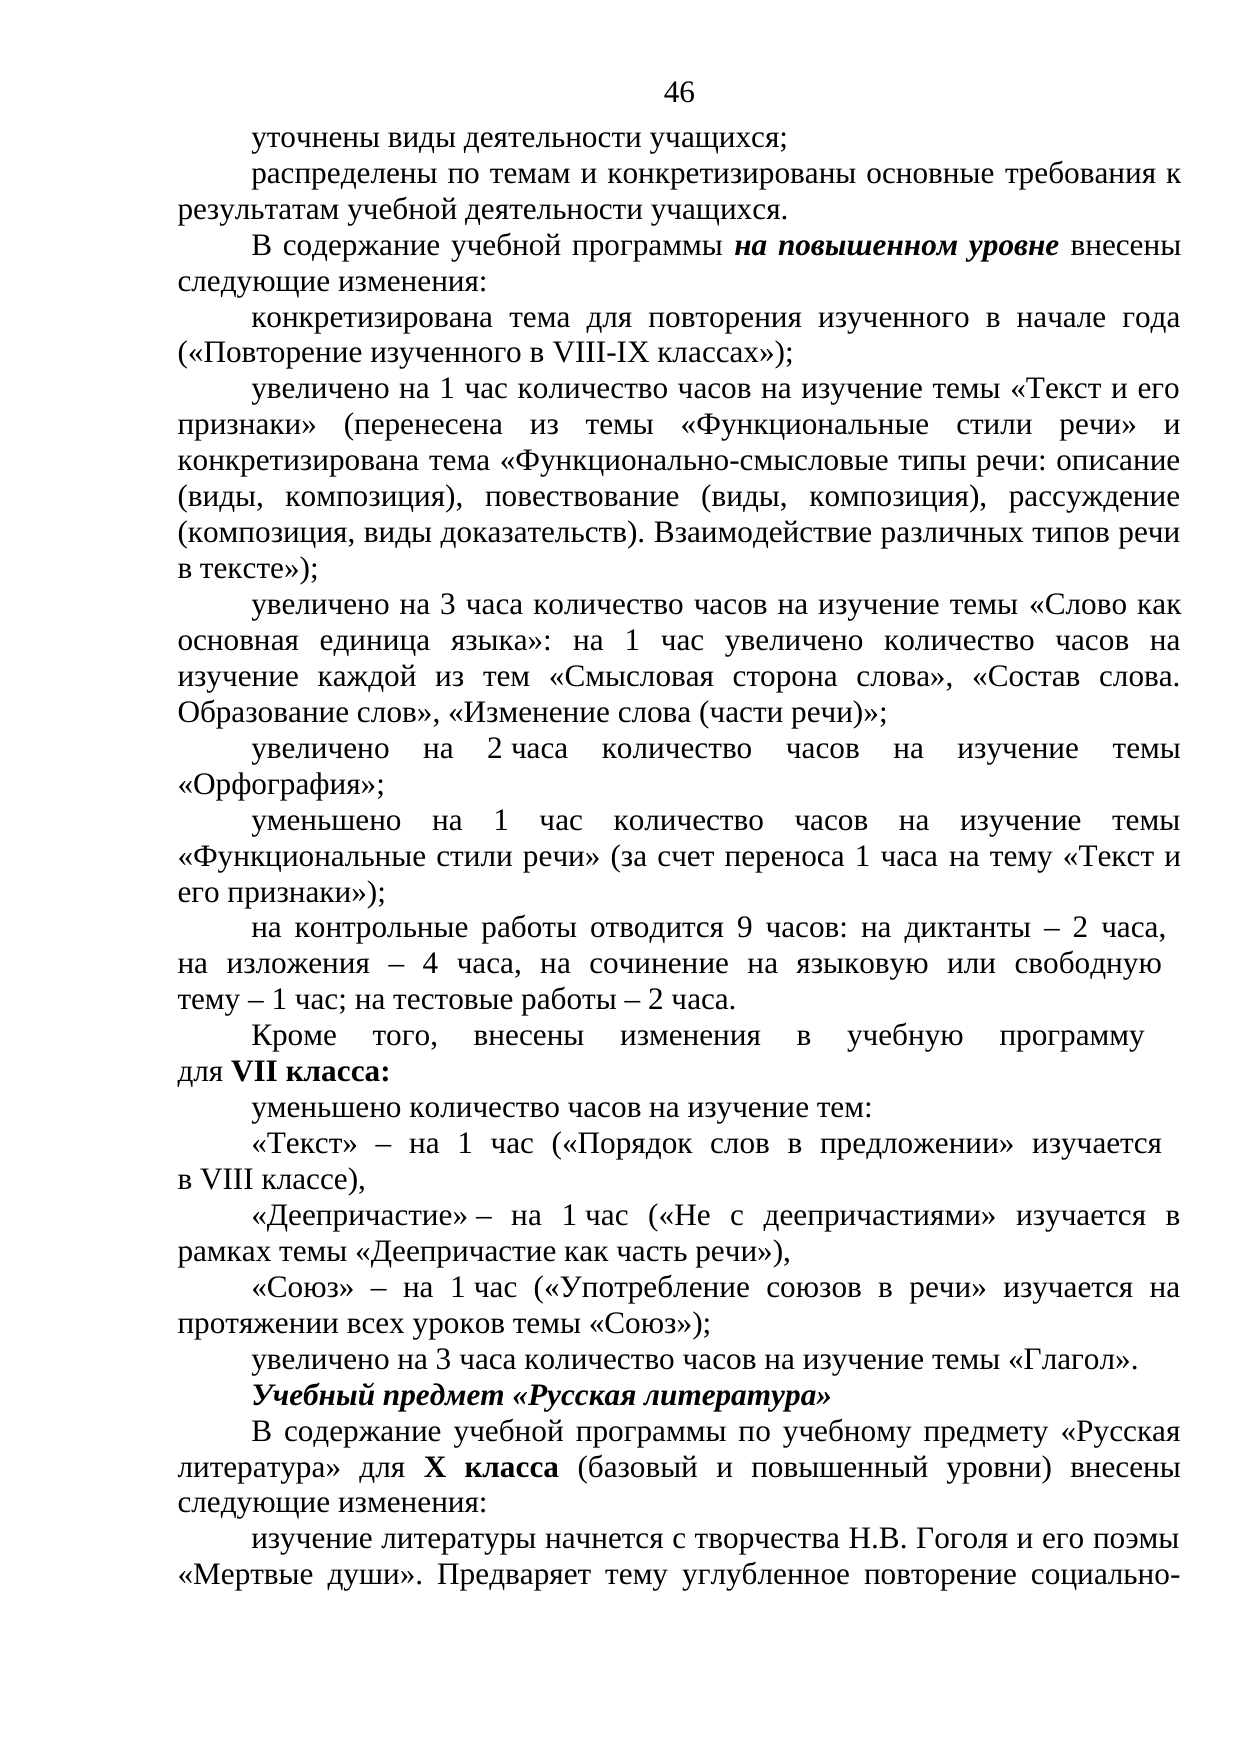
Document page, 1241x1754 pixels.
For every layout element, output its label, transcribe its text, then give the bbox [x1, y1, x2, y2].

text Кроме того, внесены изменения в учебную программу для VII класса: [177, 1017, 1181, 1088]
text уменьшено количество часов на изучение тем: [177, 1088, 1181, 1124]
text конкретизирована тема для повторения изученного в начале года («Повторение изученного в VIII-IX классах»); [177, 298, 1181, 370]
text уменьшено на 1 час количество часов на изучение темы «Функциональные стили речи» (за счет переноса 1 часа на тему «Текст и его признаки»); [177, 801, 1181, 909]
text В содержание учебной программы на повышенном уровне внесены следующие изменения: [177, 226, 1181, 298]
text увеличено на 3 часа количество часов на изучение темы «Слово как основная единица языка»: на 1 час увеличено количество часов на изучение каждой из тем «Смысловая сторона слова», «Состав слова. Образование слов», «Изменение слова (части речи)»; [177, 585, 1181, 729]
text увеличено на 1 час количество часов на изучение темы «Текст и его признаки» (перенесена из темы «Функциональные стили речи» и конкретизирована тема «Функционально-смысловые типы речи: описание (виды, композиция), повествование (виды, композиция), рассуждение (композиция, виды доказательств). Взаимодействие различных типов речи в тексте»); [177, 370, 1181, 585]
text уточнены виды деятельности учащихся; [177, 118, 1181, 154]
text Учебный предмет «Русская литература» [177, 1376, 1181, 1412]
text «Текст» – на 1 час («Порядок слов в предложении» изучается в VIII классе), [177, 1124, 1181, 1196]
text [177, 1520, 1181, 1592]
text «Союз» – на 1 час («Употребление союзов в речи» изучается на протяжении всех уроков темы «Союз»); [177, 1268, 1181, 1340]
text увеличено на 3 часа количество часов на изучение темы «Глагол». [177, 1340, 1181, 1376]
text на контрольные работы отводится 9 часов: на диктанты – 2 часа, на изложения – 4 часа, на сочинение на языковую или свободную тему – 1 час; на тестовые работы – 2 часа. [177, 909, 1181, 1017]
text «Деепричастие» – на 1 час («Не с деепричастиями» изучается в рамках темы «Деепричастие как часть речи»), [177, 1196, 1181, 1268]
text увеличено на 2 часа количество часов на изучение темы «Орфография»; [177, 729, 1181, 801]
text распределены по темам и конкретизированы основные требования к результатам учебной деятельности учащихся. [177, 154, 1181, 226]
text В содержание учебной программы по учебному предмету «Русская литература» для X класса (базовый и повышенный уровни) внесены следующие изменения: [177, 1412, 1181, 1520]
